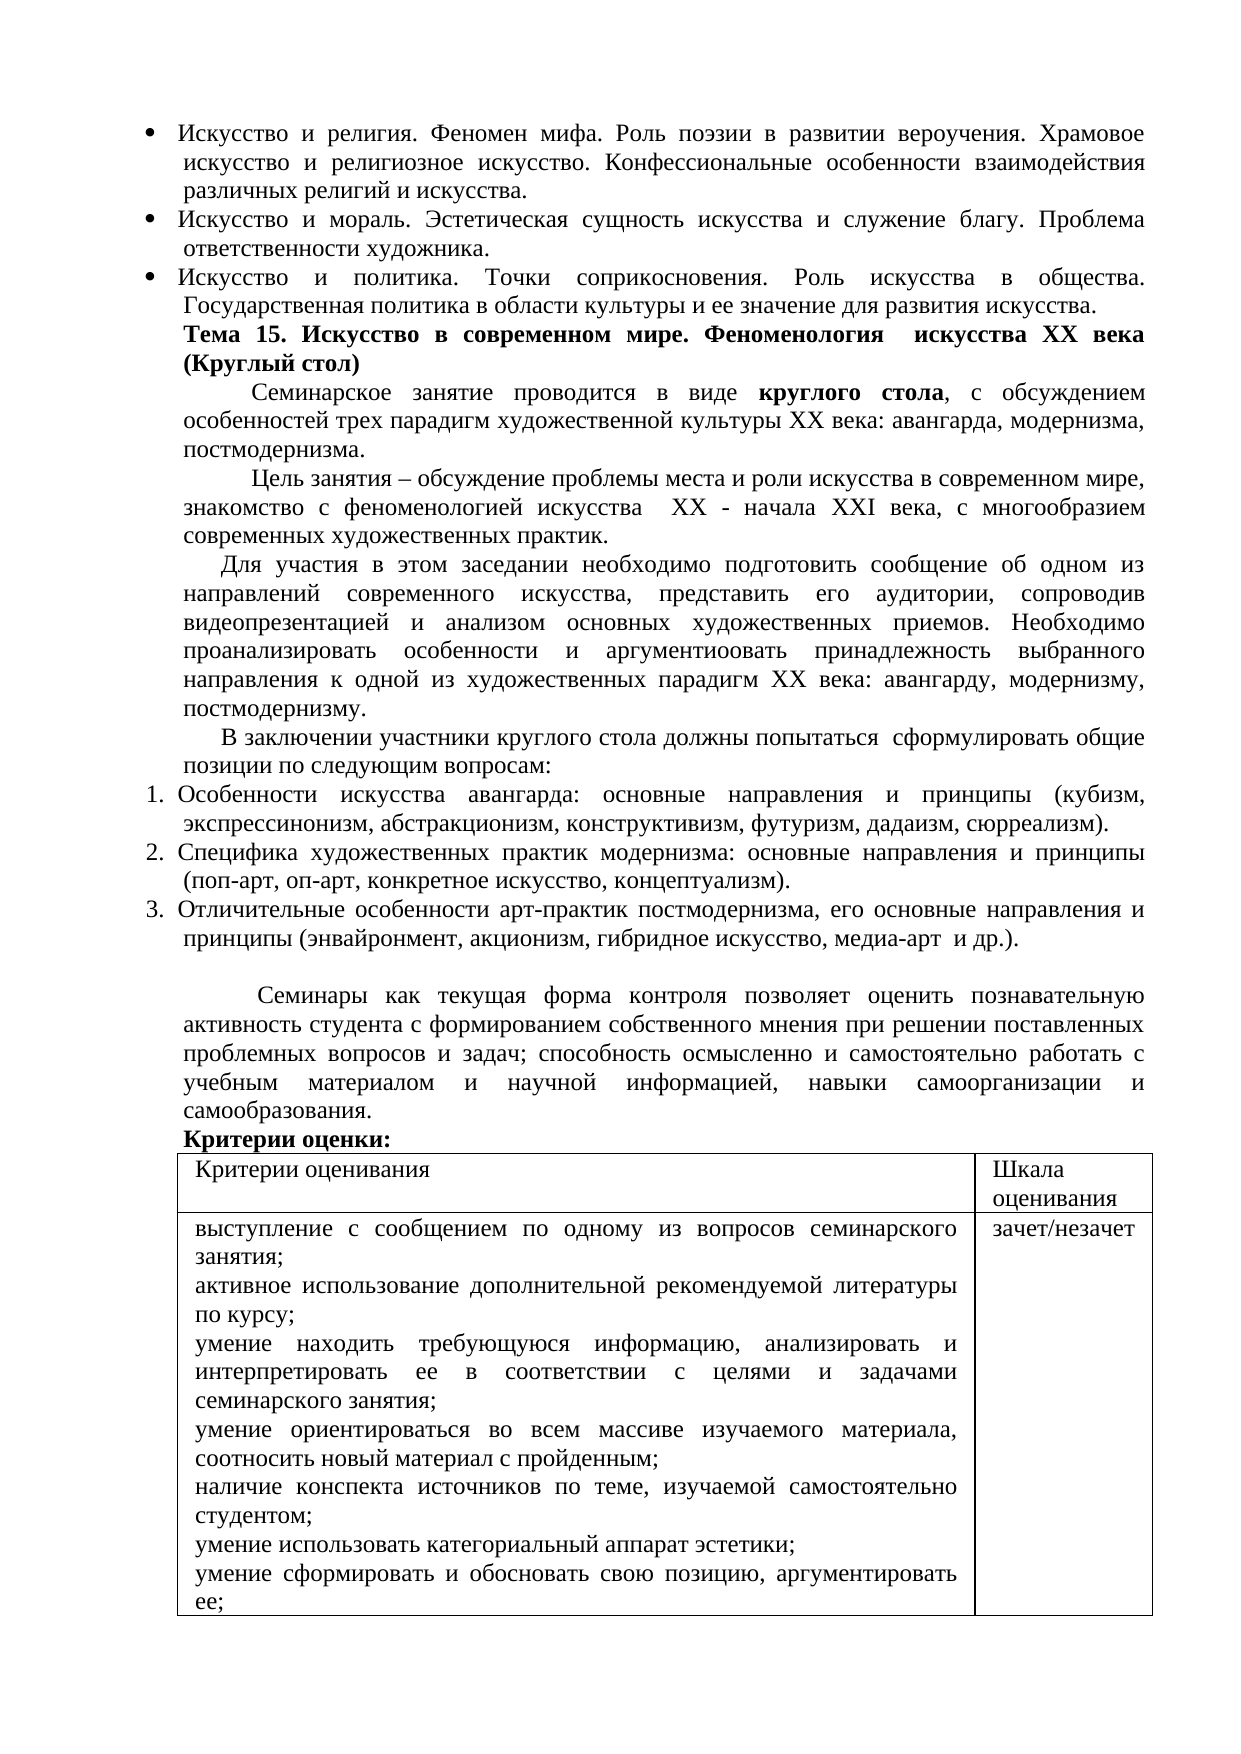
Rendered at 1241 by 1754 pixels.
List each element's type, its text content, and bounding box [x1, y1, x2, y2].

text Семинары как текущая форма контроля позволяет оценить познавательную активность студента с формированием собственного мнения при решении поставленных проблемных вопросов и задач; способность осмысленно и самостоятельно работать с учебным материалом и научной информацией, навыки самоорганизации и самообразования. [183, 981, 1146, 1124]
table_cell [178, 1213, 974, 1615]
text Для участия в этом заседании необходимо подготовить сообщение об одном из направлений современного искусства, представить его аудитории, сопроводив видеопрезентацией и анализом основных художественных приемов. Необходимо проанализировать особенности и аргументиоовать принадлежность выбранного направления к одной из художественных парадигм ХХ века: авангарду, модернизму, постмодернизму. [183, 549, 1146, 722]
text Семинарское занятие проводится в виде круглого стола, с обсуждением особенностей трех парадигм художественной культуры ХХ века: авангарда, модернизма, постмодернизма. [183, 377, 1146, 463]
text Цель занятия – обсуждение проблемы места и роли искусства в современном мире, знакомство с феноменологией искусства ХХ - начала XXI века, с многообразием современных художественных практик. [183, 463, 1146, 549]
list Специфика художественных практик модернизма: основные направления и принципы (поп-арт, оп-арт, конкретное искусство, концептуализм). [146, 837, 1146, 894]
text Тема 15. Искусство в современном мире. Феноменология искусства ХХ века (Круглый стол) [183, 319, 1146, 377]
text В заключении участники круглого стола должны попытаться сформулировать общие позиции по следующим вопросам: [183, 722, 1146, 779]
list Отличительные особенности арт-практик постмодернизма, его основные направления и принципы (энвайронмент, акционизм, гибридное искусство, медиа-арт и др.). [146, 894, 1146, 952]
list Искусство и мораль. Эстетическая сущность искусства и служение благу. Проблема ответственности художника. [146, 204, 1146, 262]
list Особенности искусства авангарда: основные направления и принципы (кубизм, экспрессинонизм, абстракционизм, конструктивизм, футуризм, дадаизм, сюрреализм). [146, 779, 1146, 837]
list Искусство и религия. Феномен мифа. Роль поэзии в развитии вероучения. Храмовое искусство и религиозное искусство. Конфессиональные особенности взаимодействия различных религий и искусства. [146, 118, 1146, 204]
table_header Критерии оценивания [178, 1154, 974, 1212]
table_cell зачет/незачет [976, 1213, 1152, 1615]
table_header Шкала оценивания [976, 1154, 1152, 1212]
text Критерии оценки: [183, 1124, 1146, 1153]
list Искусство и политика. Точки соприкосновения. Роль искусства в общества. Государственная политика в области культуры и ее значение для развития искусства. [146, 262, 1146, 319]
